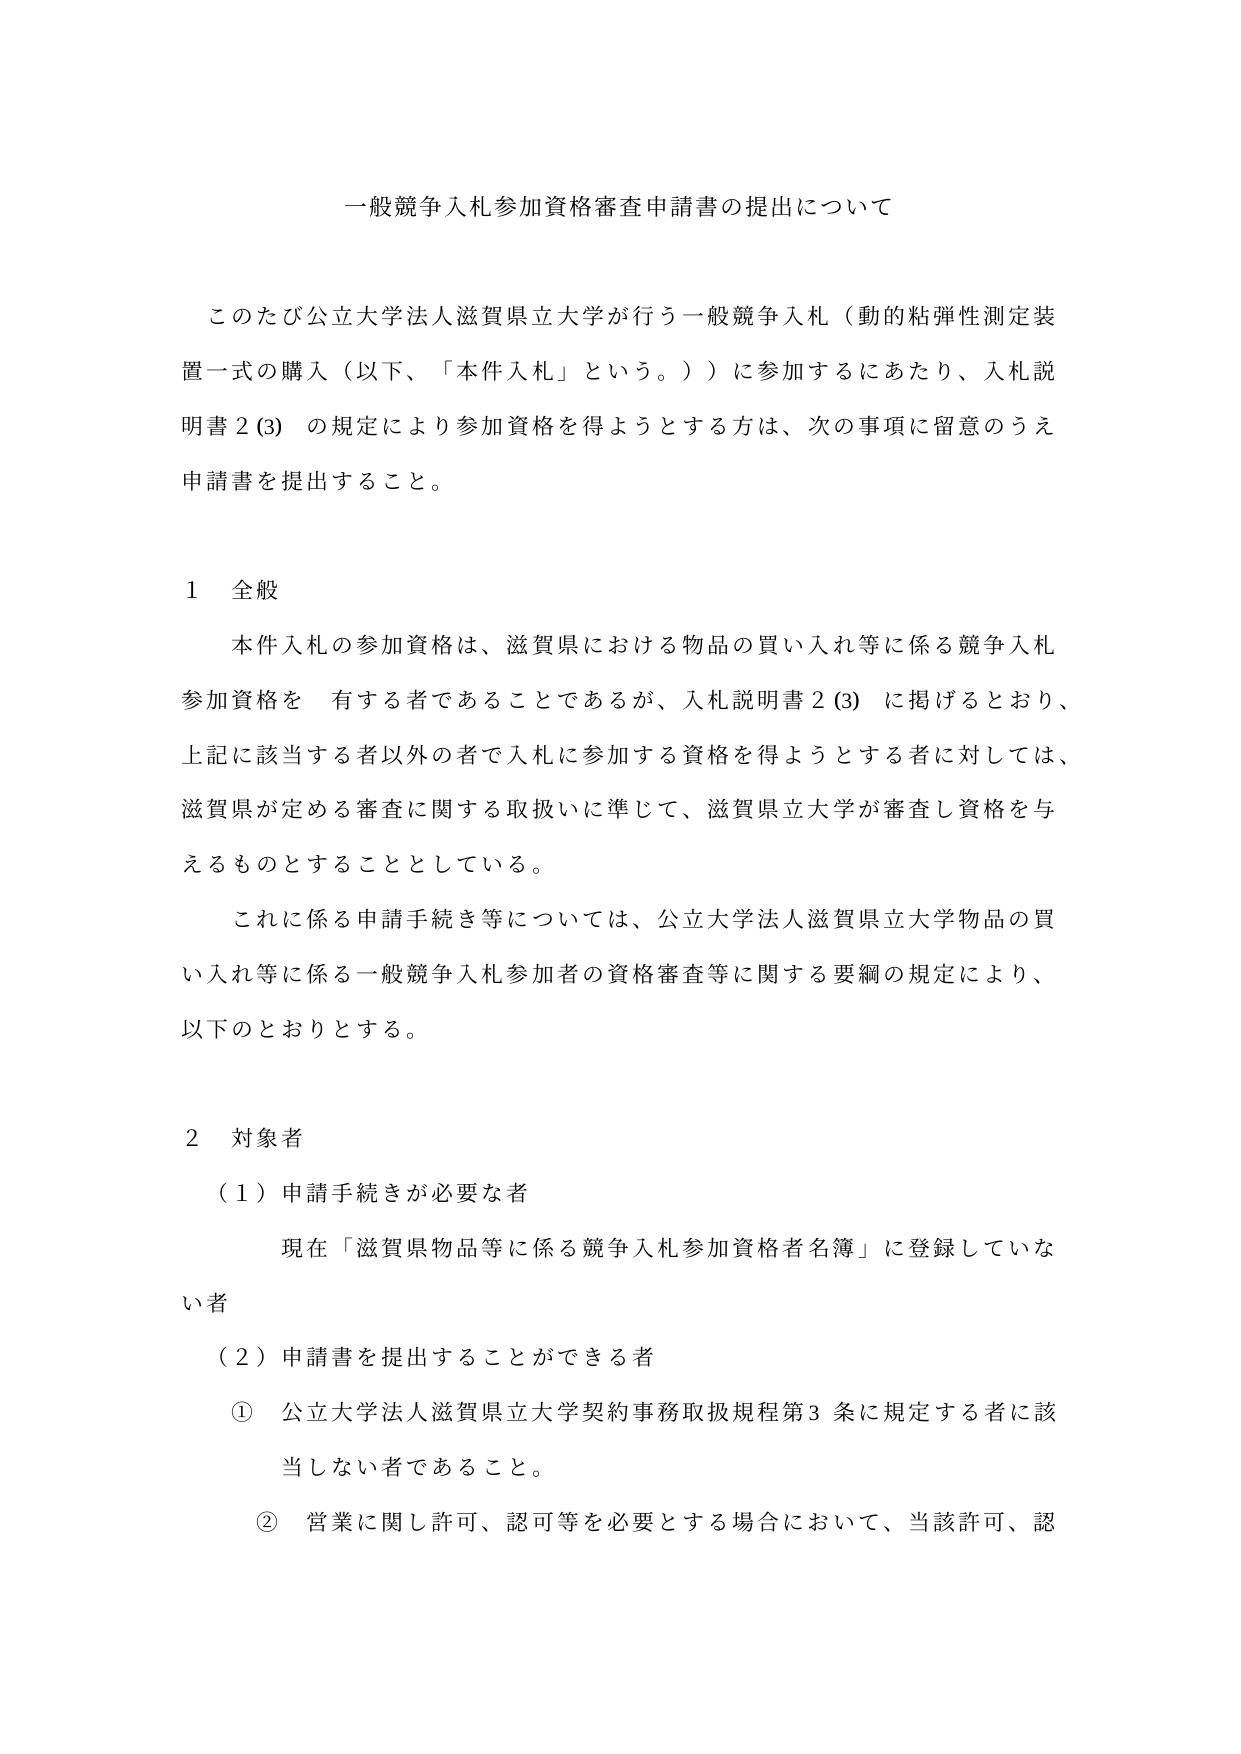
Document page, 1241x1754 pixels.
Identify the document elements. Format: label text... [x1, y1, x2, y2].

text ① 公立大学法人滋賀県立大学契約事務取扱規程第3条に規定する者に該当しない者であること。 [181, 1384, 1059, 1493]
text 現在「滋賀県物品等に係る競争入札参加資格者名簿」に登録していない者 [181, 1219, 1059, 1329]
text １ 全般 [181, 562, 1059, 617]
text 本件入札の参加資格は、滋賀県における物品の買い入れ等に係る競争入札参加資格を 有する者であることであるが、入札説明書２(3)に掲げるとおり、上記に該当する者以外の者で入札に参加する資格を得ようとする者に対しては、滋賀県が定める審査に関する取扱いに準じて、滋賀県立大学が審査し資格を与えるものとすることとしている。 [181, 617, 1059, 891]
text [181, 1493, 1059, 1548]
text 一般競争入札参加資格審査申請書の提出について [181, 178, 1059, 233]
text これに係る申請手続き等については、公立大学法人滋賀県立大学物品の買い入れ等に係る一般競争入札参加者の資格審査等に関する要綱の規定により、以下のとおりとする。 [181, 891, 1059, 1055]
text （１）申請手続きが必要な者 [181, 1164, 1059, 1219]
text （２）申請書を提出することができる者 [181, 1329, 1059, 1384]
text このたび公立大学法人滋賀県立大学が行う一般競争入札（動的粘弾性測定装置一式の購入（以下、「本件入札」という。））に参加するにあたり、入札説明書２(3)の規定により参加資格を得ようとする方は、次の事項に留意のうえ申請書を提出すること。 [181, 288, 1059, 507]
text ２ 対象者 [181, 1110, 1059, 1164]
